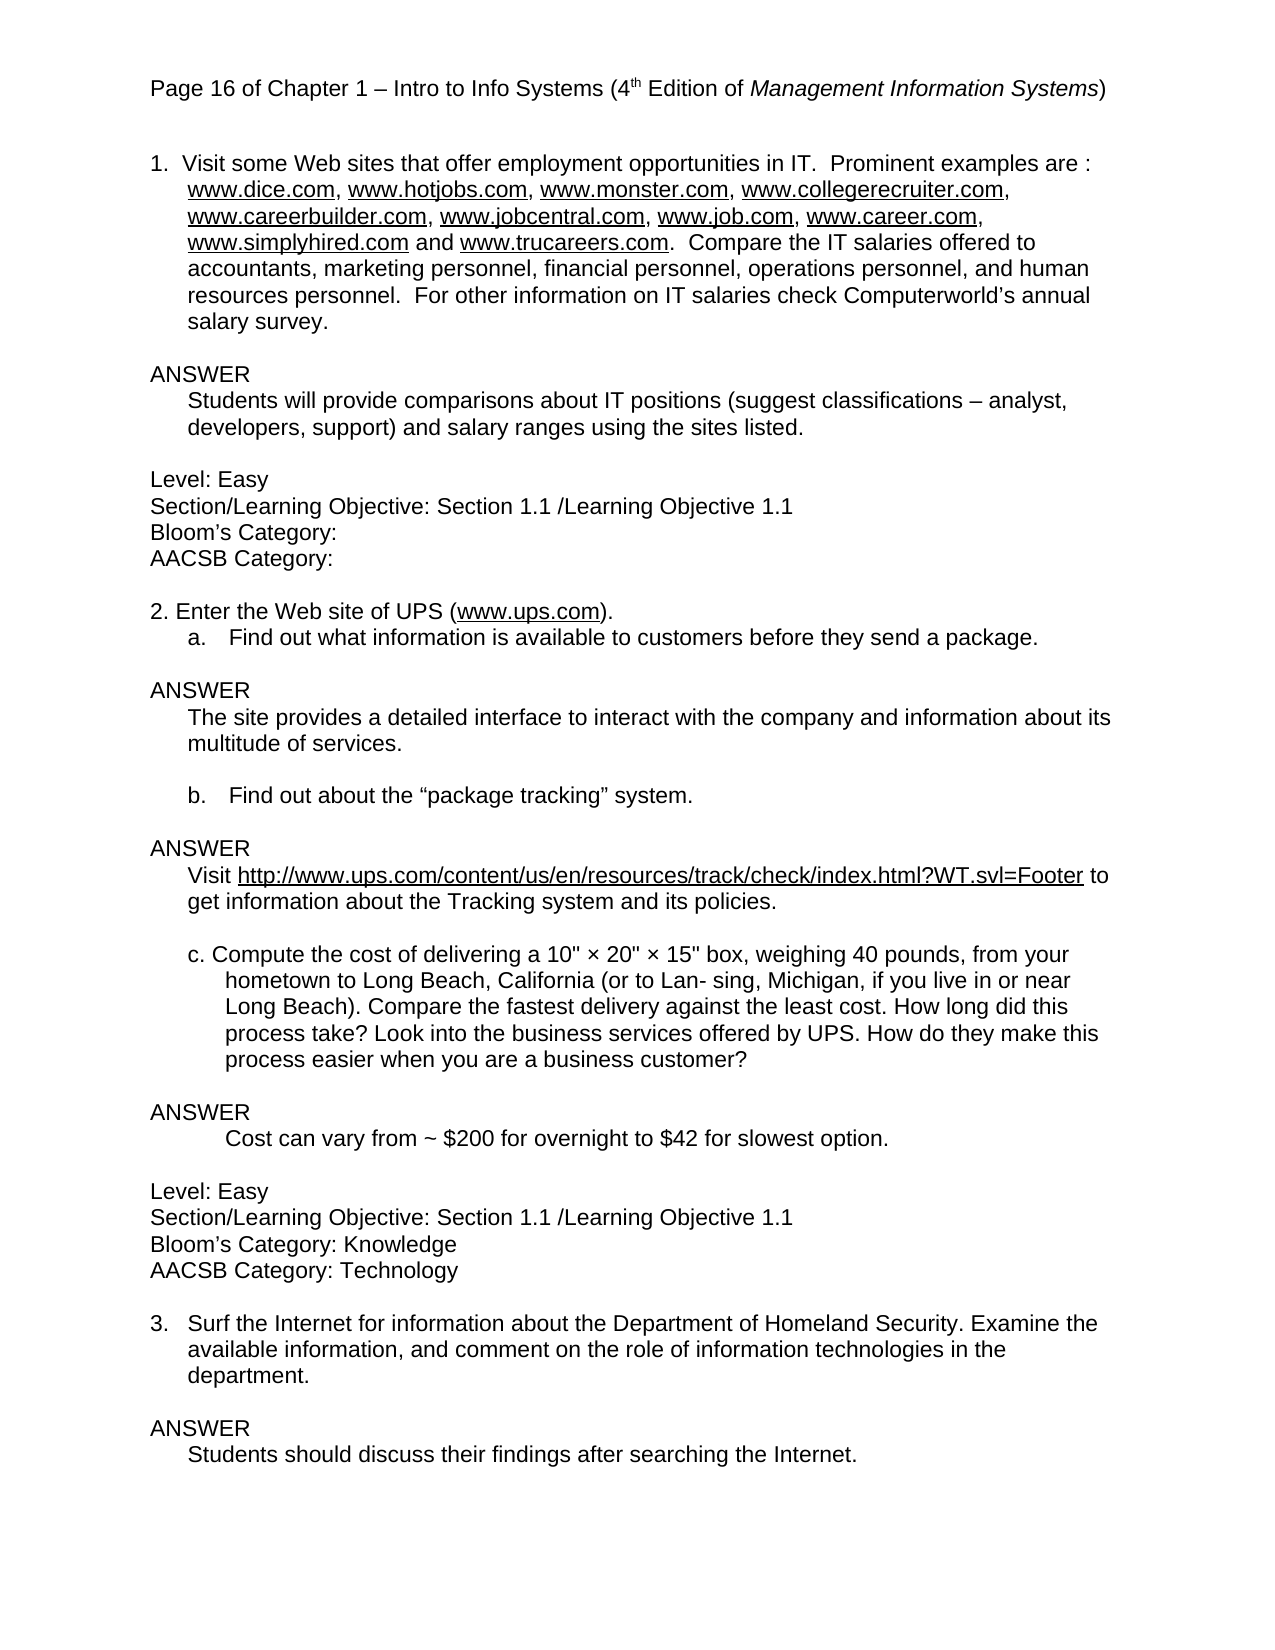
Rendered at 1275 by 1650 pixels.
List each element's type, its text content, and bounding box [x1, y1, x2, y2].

text Visit http://www.ups.com/content/us/en/resources/track/check/index.html?WT.svl=Footer to get information about the Tracking system and its policies. [187, 862, 1125, 914]
text Cost can vary from ~ $200 for overnight to $42 for slowest option. [187, 1125, 1125, 1151]
text 2. Enter the Web site of UPS (www.ups.com). [150, 598, 1125, 624]
list Find out what information is available to customers before they send a package. [187, 624, 1125, 651]
text 3. Surf the Internet for information about the Department of Homeland Security. Examine the available information, and comment on the role of information technologies in the department. [150, 1309, 1125, 1389]
text ANSWER [150, 1099, 1125, 1125]
text ANSWER [150, 835, 1125, 862]
text ANSWER [150, 677, 1125, 703]
text c. Compute the cost of delivering a 10" × 20" × 15" box, weighing 40 pounds, from your hometown to Long Beach, California (or to Lan- sing, Michigan, if you live in or near Long Beach). Compare the fastest delivery against the least cost. How long did this process take? Look into the business services offered by UPS. How do they make this process easier when you are a business customer? [187, 941, 1125, 1072]
text ANSWER [150, 1415, 1125, 1441]
text ANSWER [150, 361, 1125, 387]
text Level: Easy [150, 1178, 1125, 1204]
list Find out about the “package tracking” system. [187, 782, 1125, 809]
text AACSB Category: [150, 545, 1125, 572]
text Section/Learning Objective: Section 1.1 /Learning Objective 1.1 [150, 1204, 1125, 1231]
text Students will provide comparisons about IT positions (suggest classifications – analyst, developers, support) and salary ranges using the sites listed. [187, 387, 1125, 440]
text AACSB Category: Technology [150, 1257, 1125, 1283]
text Section/Learning Objective: Section 1.1 /Learning Objective 1.1 [150, 493, 1125, 519]
text The site provides a detailed interface to interact with the company and information about its multitude of services. [187, 703, 1125, 756]
text Students should discuss their findings after searching the Internet. [187, 1441, 1125, 1468]
text Bloom’s Category: Knowledge [150, 1231, 1125, 1257]
text 1. Visit some Web sites that offer employment opportunities in IT. Prominent examples are : www.dice.com, www.hotjobs.com, www.monster.com, www.collegerecruiter.com, www.careerbuilder.com, www.jobcentral.com, www.job.com, www.career.com, www.simplyhired.com and www.trucareers.com. Compare the IT salaries offered to accountants, marketing personnel, financial personnel, operations personnel, and human resources personnel. For other information on IT salaries check Computerworld’s annual salary survey. [150, 150, 1125, 334]
text Bloom’s Category: [150, 519, 1125, 545]
text Level: Easy [150, 466, 1125, 493]
